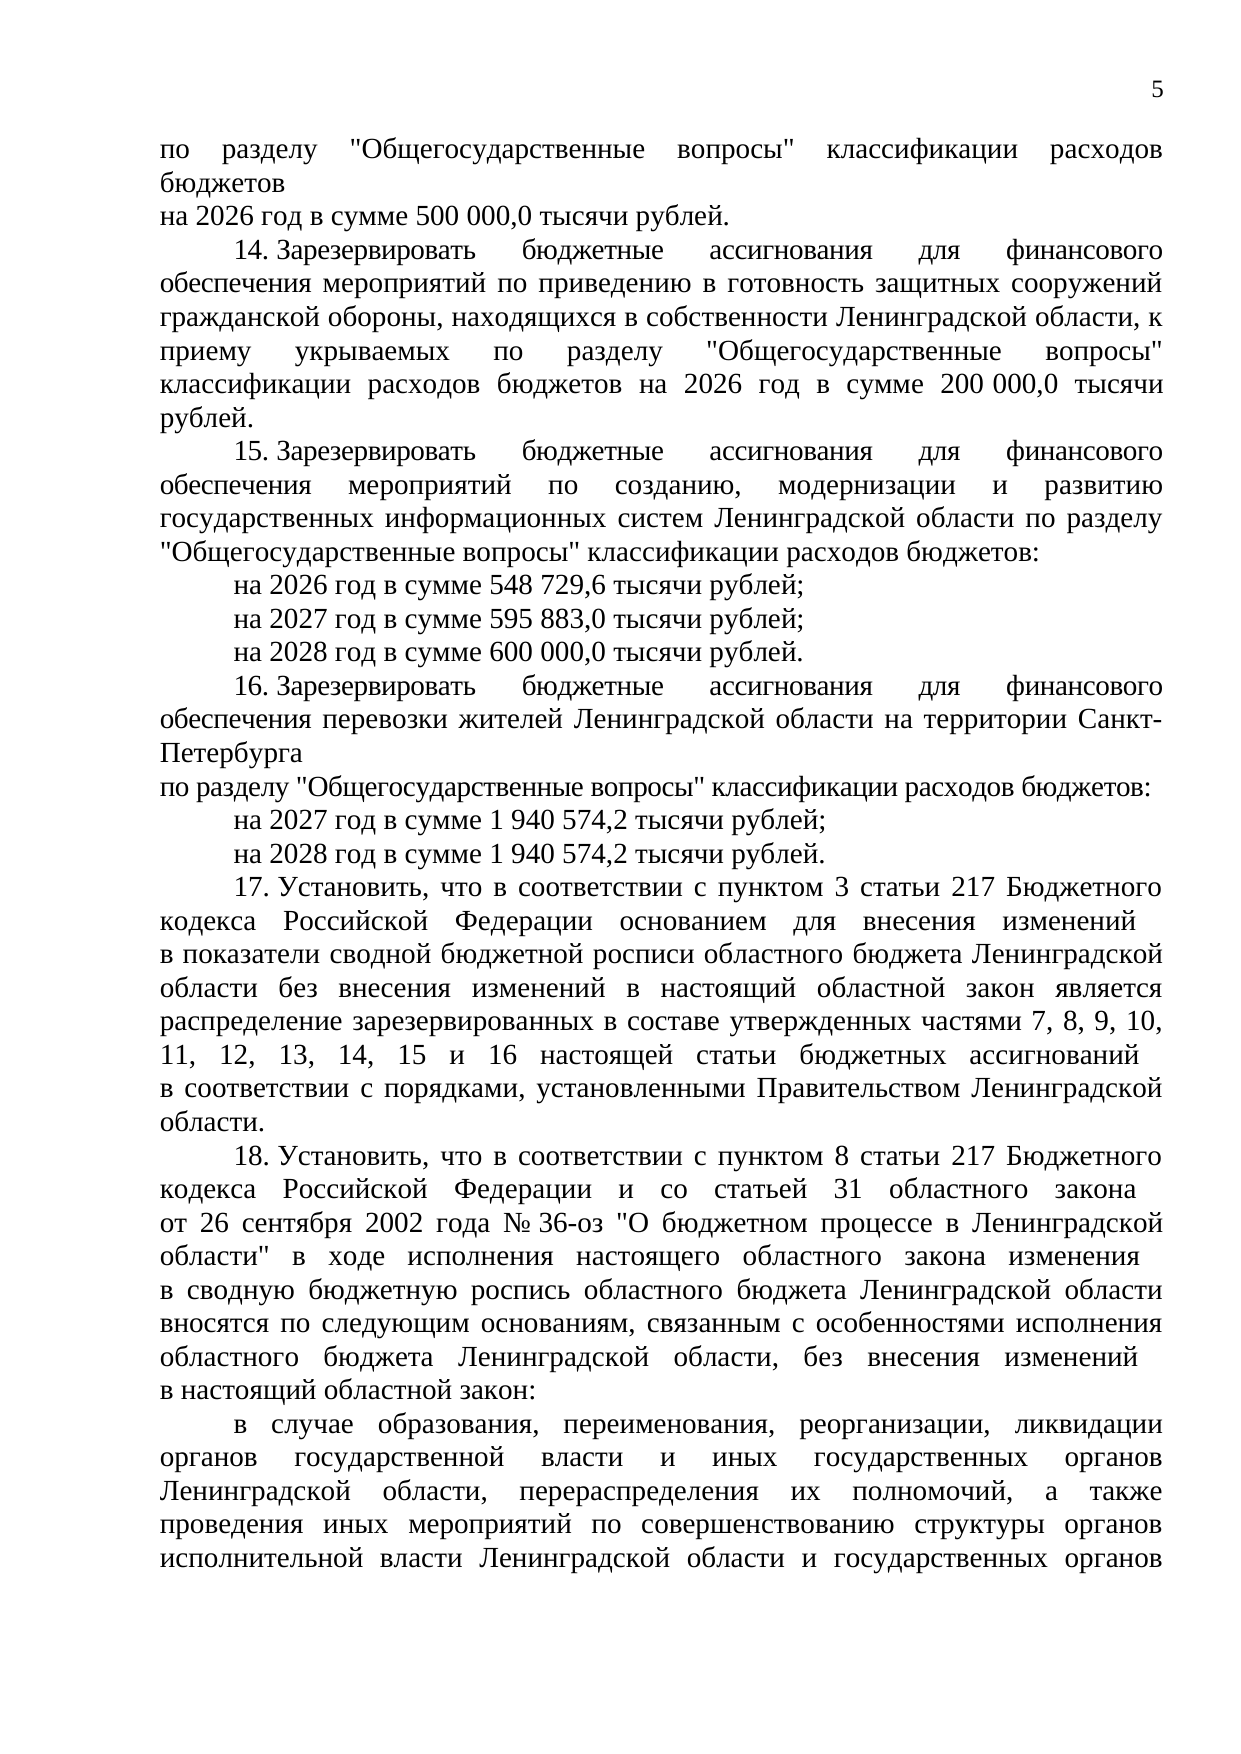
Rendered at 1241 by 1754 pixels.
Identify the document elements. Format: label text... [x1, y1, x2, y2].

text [159, 131, 1163, 232]
text 18. Установить, что в соответствии с пунктом 8 статьи 217 Бюджетного кодекса Российской Федерации и со статьей 31 областного закона от 26 сентября 2002 года № 36-оз "О бюджетном процессе в Ленинградской области" в ходе исполнения настоящего областного закона изменения в сводную бюджетную роспись областного бюджета Ленинградской области вносятся по следующим основаниям, связанным с особенностями исполнения областного бюджета Ленинградской области, без внесения изменений в настоящий областной закон: [159, 1138, 1163, 1406]
text на 2026 год в сумме 548 729,6 тысячи рублей; [159, 567, 1163, 601]
text на 2028 год в сумме 1 940 574,2 тысячи рублей. [159, 836, 1163, 869]
text 17. Установить, что в соответствии с пунктом 3 статьи 217 Бюджетного кодекса Российской Федерации основанием для внесения изменений в показатели сводной бюджетной росписи областного бюджета Ленинградской области без внесения изменений в настоящий областной закон является распределение зарезервированных в составе утвержденных частями 7, 8, 9, 10, 11, 12, 13, 14, 15 и 16 настоящей статьи бюджетных ассигнований в соответствии с порядками, установленными Правительством Ленинградской области. [159, 869, 1163, 1138]
text 16. Зарезервировать бюджетные ассигнования для финансового обеспечения перевозки жителей Ленинградской области на территории Санкт-Петербурга по разделу "Общегосударственные вопросы" классификации расходов бюджетов: [159, 668, 1163, 802]
text на 2028 год в сумме 600 000,0 тысячи рублей. [159, 634, 1163, 668]
text 14. Зарезервировать бюджетные ассигнования для финансового обеспечения мероприятий по приведению в готовность защитных сооружений гражданской обороны, находящихся в собственности Ленинградской области, к приему укрываемых по разделу "Общегосударственные вопросы" классификации расходов бюджетов на 2026 год в сумме 200 000,0 тысячи рублей. [159, 232, 1163, 433]
text на 2027 год в сумме 1 940 574,2 тысячи рублей; [159, 802, 1163, 836]
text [159, 1406, 1163, 1574]
text на 2027 год в сумме 595 883,0 тысячи рублей; [159, 601, 1163, 634]
text 15. Зарезервировать бюджетные ассигнования для финансового обеспечения мероприятий по созданию, модернизации и развитию государственных информационных систем Ленинградской области по разделу "Общегосударственные вопросы" классификации расходов бюджетов: [159, 433, 1163, 567]
